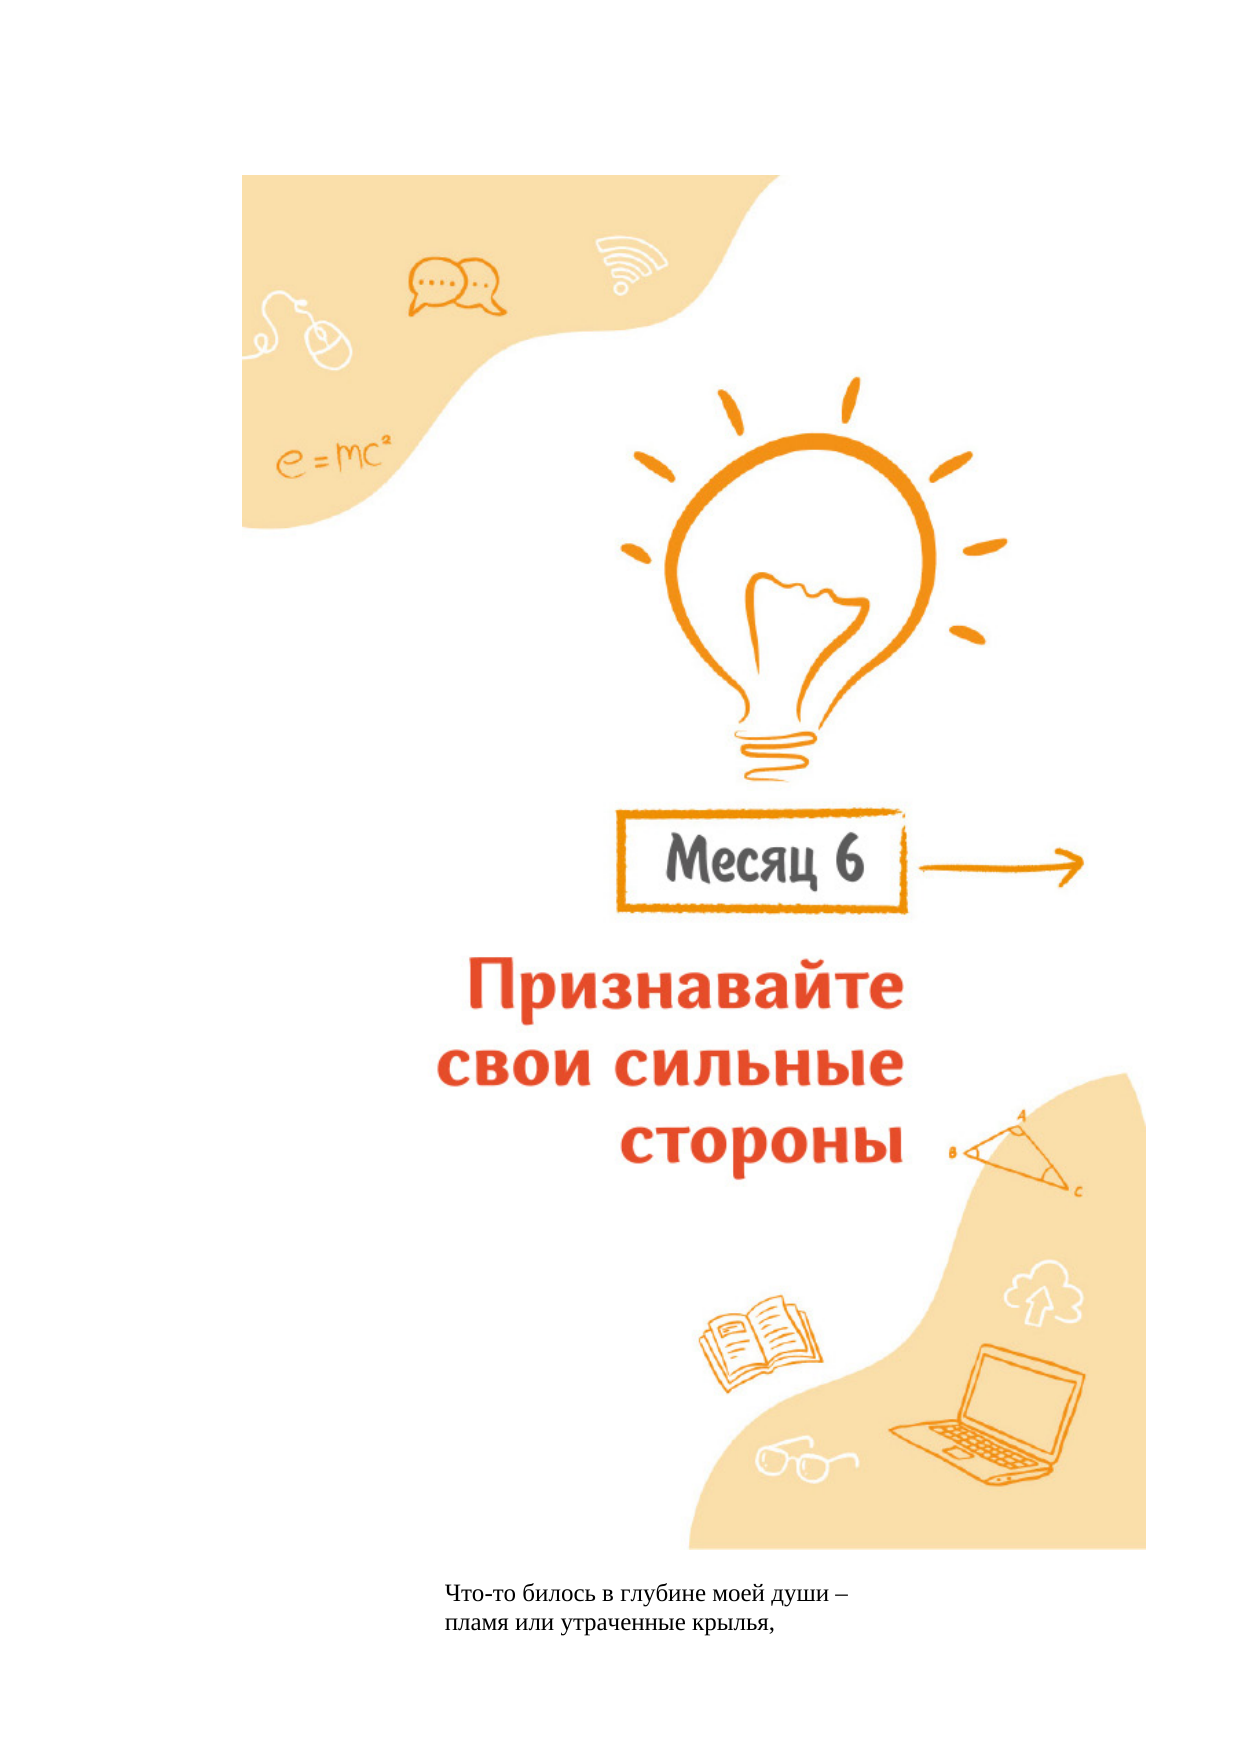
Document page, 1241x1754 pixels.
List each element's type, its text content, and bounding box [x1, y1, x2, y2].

text пламя или утраченные крылья, [386, 1607, 1089, 1636]
picture [242, 175, 1146, 1550]
text Что-то билось в глубине моей души – [386, 1578, 1089, 1607]
